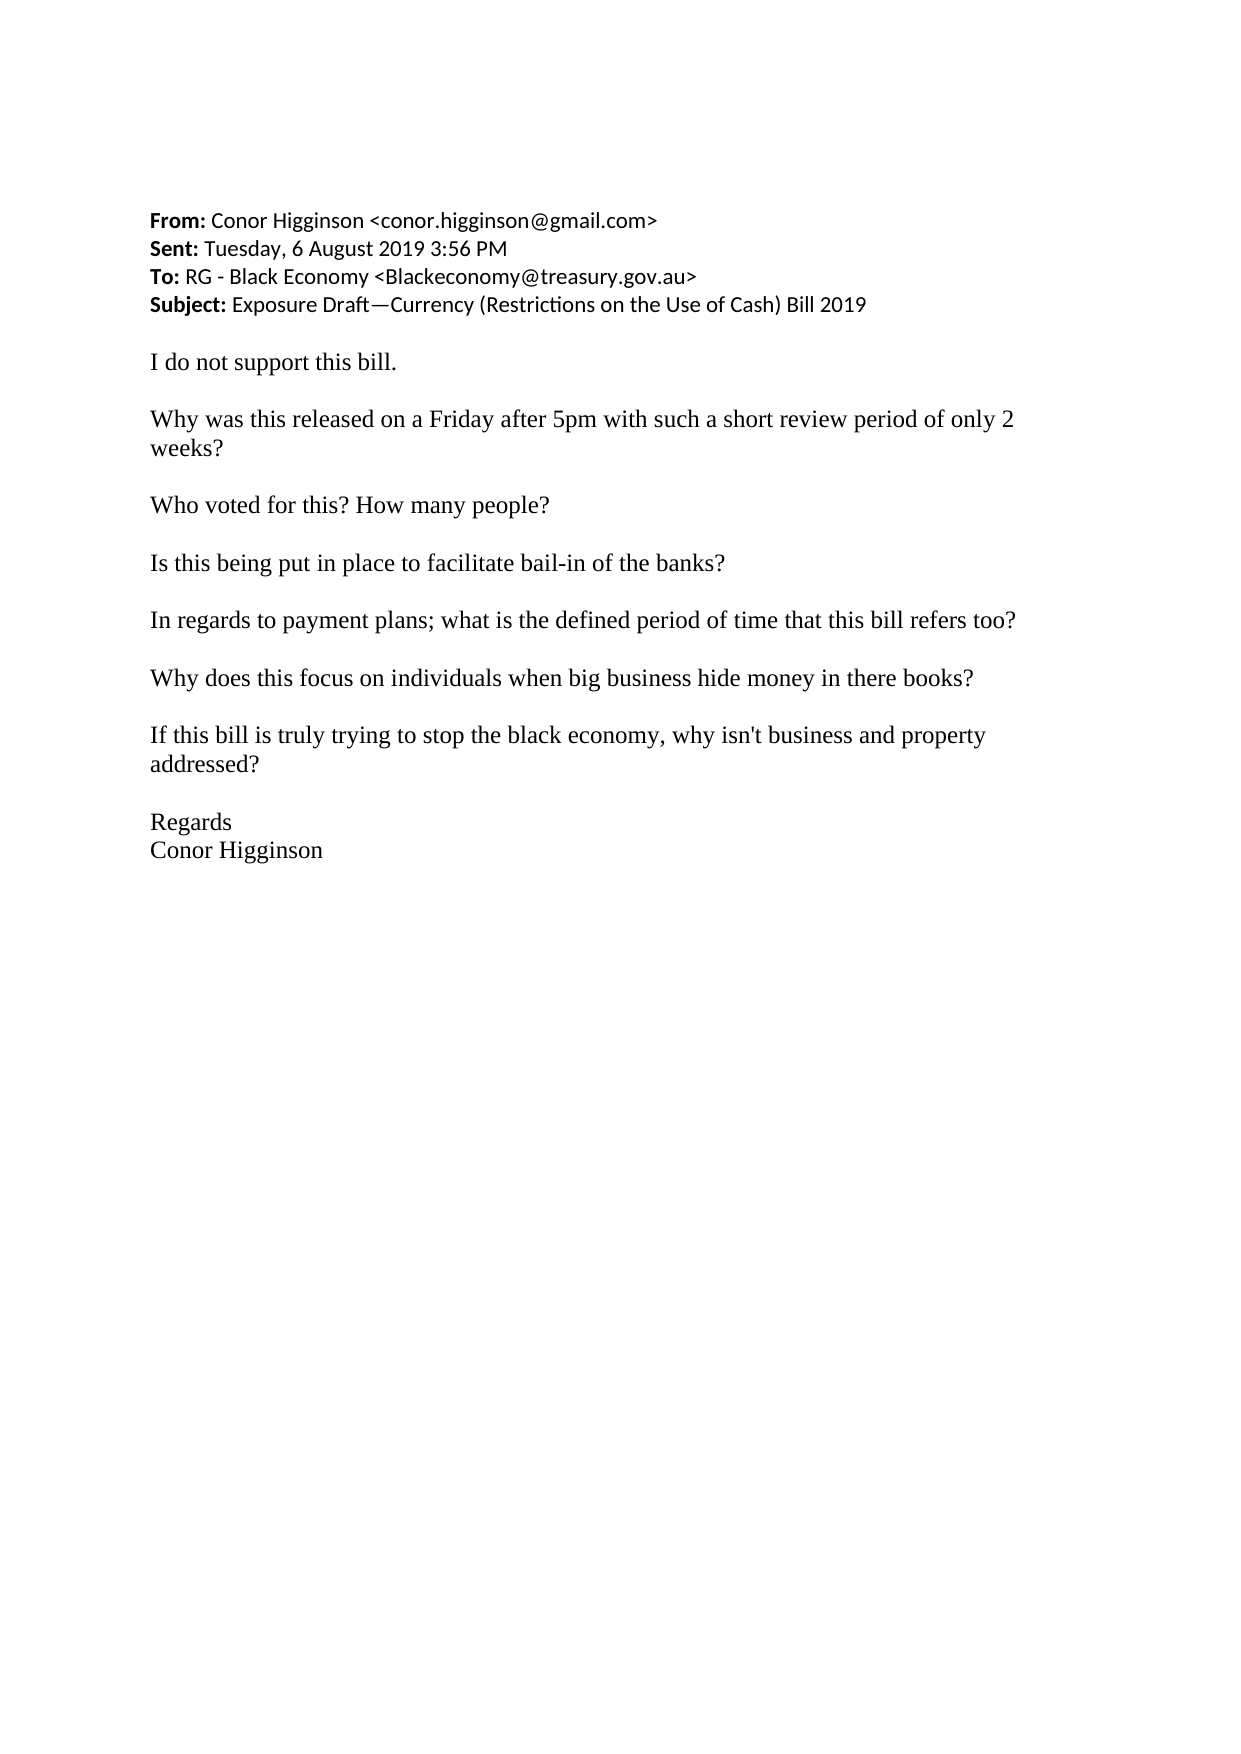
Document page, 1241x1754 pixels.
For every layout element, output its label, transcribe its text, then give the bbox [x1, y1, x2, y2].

text Who voted for this? How many people? [150, 491, 1090, 519]
text Why was this released on a Friday after 5pm with such a short review period of only 2 weeks? [150, 404, 1090, 462]
text Is this being put in place to facilitate bail-in of the banks? [150, 548, 1090, 577]
text Conor Higginson [150, 836, 1090, 864]
text If this bill is truly trying to stop the black economy, why isn't business and property addressed? [150, 721, 1090, 778]
text In regards to payment plans; what is the defined period of time that this bill refers too? [150, 606, 1090, 634]
text Regards [150, 807, 1090, 836]
text I do not support this bill. [150, 347, 1090, 376]
text From: Conor Higginson <conor.higginson@gmail.com> Sent: Tuesday, 6 August 2019 3:56 PM To: RG - Black Economy <Blackeconomy@treasury.gov.au> Subject: Exposure Draft—Currency (Restrictions on the Use of Cash) Bill 2019 [150, 206, 1090, 318]
text Why does this focus on individuals when big business hide money in there books? [150, 663, 1090, 692]
